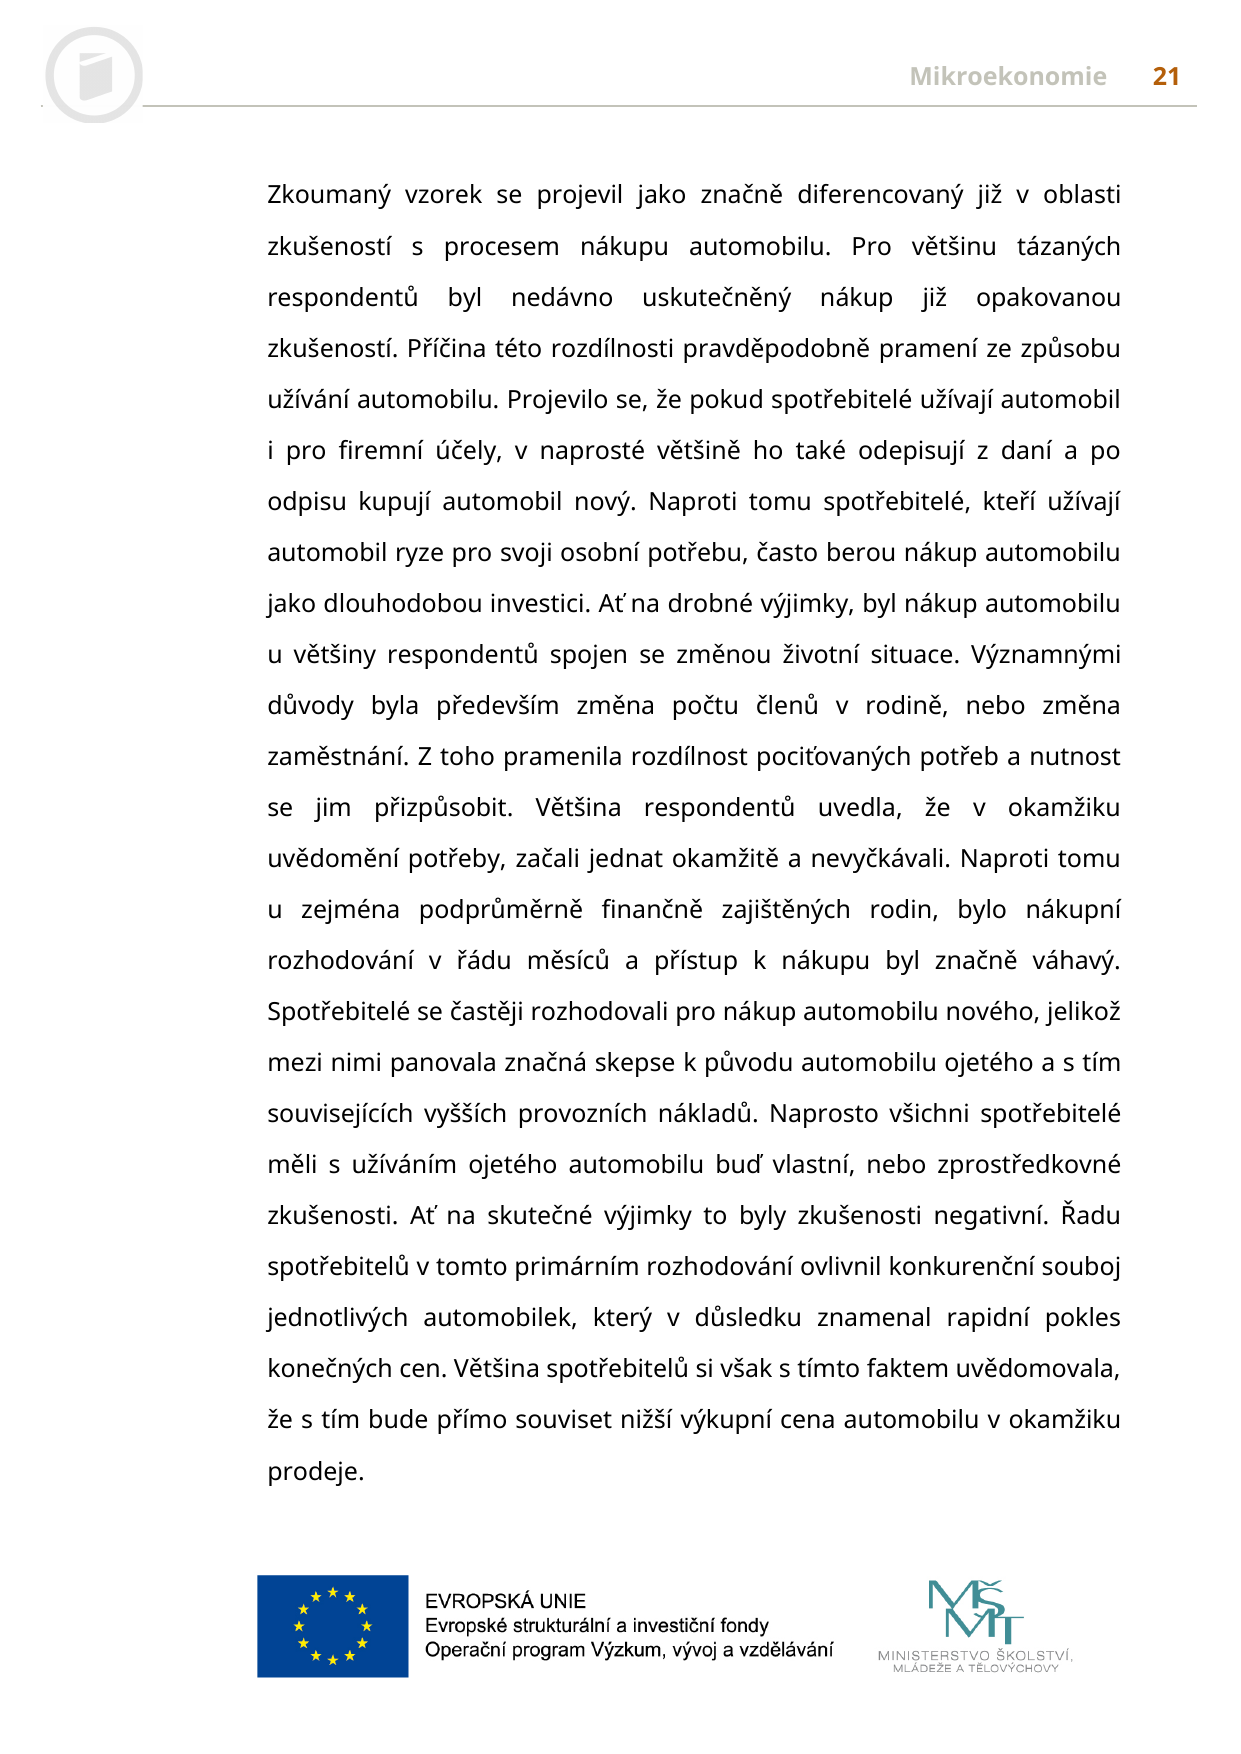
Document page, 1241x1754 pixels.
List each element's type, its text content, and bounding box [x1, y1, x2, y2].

text Zkoumaný vzorek se projevil jako značně diferencovaný již v oblasti zkušeností s procesem nákupu automobilu. Pro většinu tázaných respondentů byl nedávno uskutečněný nákup již opakovanou zkušeností. Příčina této rozdílnosti pravděpodobně pramení ze způsobu užívání automobilu. Projevilo se, že pokud spotřebitelé užívají automobil i pro firemní účely, v naprosté většině ho také odepisují z daní a po odpisu kupují automobil nový. Naproti tomu spotřebitelé, kteří užívají automobil ryze pro svoji osobní potřebu, často berou nákup automobilu jako dlouhodobou investici. Ať na drobné výjimky, byl nákup automobilu u většiny respondentů spojen se změnou životní situace. Významnými důvody byla především změna počtu členů v rodině, nebo změna zaměstnání. Z toho pramenila rozdílnost pociťovaných potřeb a nutnost se jim přizpůsobit. Většina respondentů uvedla, že v okamžiku uvědomění potřeby, začali jednat okamžitě a nevyčkávali. Naproti tomu u zejména podprůměrně finančně zajištěných rodin, bylo nákupní rozhodování v řádu měsíců a přístup k nákupu byl značně váhavý. Spotřebitelé se častěji rozhodovali pro nákup automobilu nového, jelikož mezi nimi panovala značná skepse k původu automobilu ojetého a s tím souvisejících vyšších provozních nákladů. Naprosto všichni spotřebitelé měli s užíváním ojetého automobilu buď vlastní, nebo zprostředkovné zkušenosti. Ať na skutečné výjimky to byly zkušenosti negativní. Řadu spotřebitelů v tomto primárním rozhodování ovlivnil konkurenční souboj jednotlivých automobilek, který v důsledku znamenal rapidní pokles konečných cen. Většina spotřebitelů si však s tímto faktem uvědomovala, že s tím bude přímo souviset nižší výkupní cena automobilu v okamžiku prodeje. [267, 177, 1122, 1487]
picture [206, 1524, 1123, 1728]
